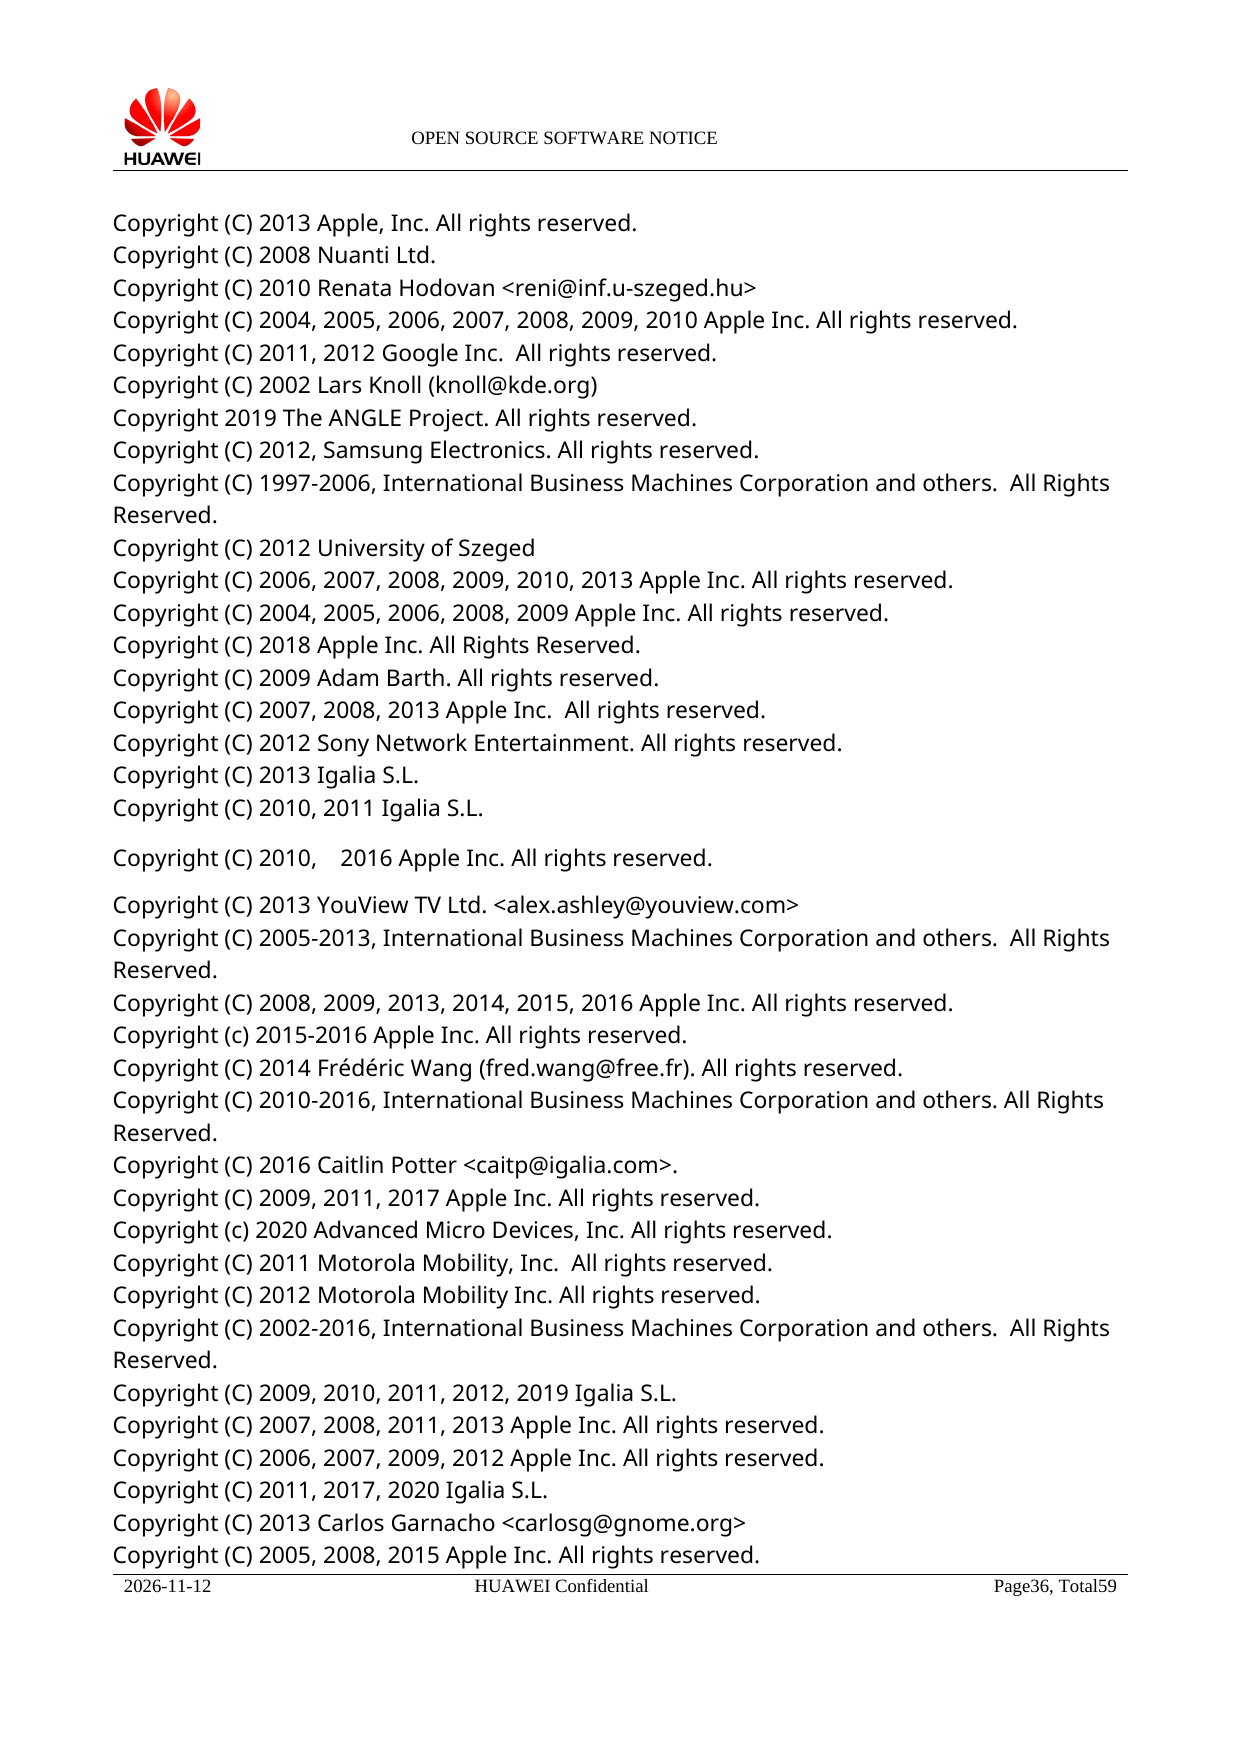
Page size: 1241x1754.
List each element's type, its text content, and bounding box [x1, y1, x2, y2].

picture [124, 88, 201, 165]
